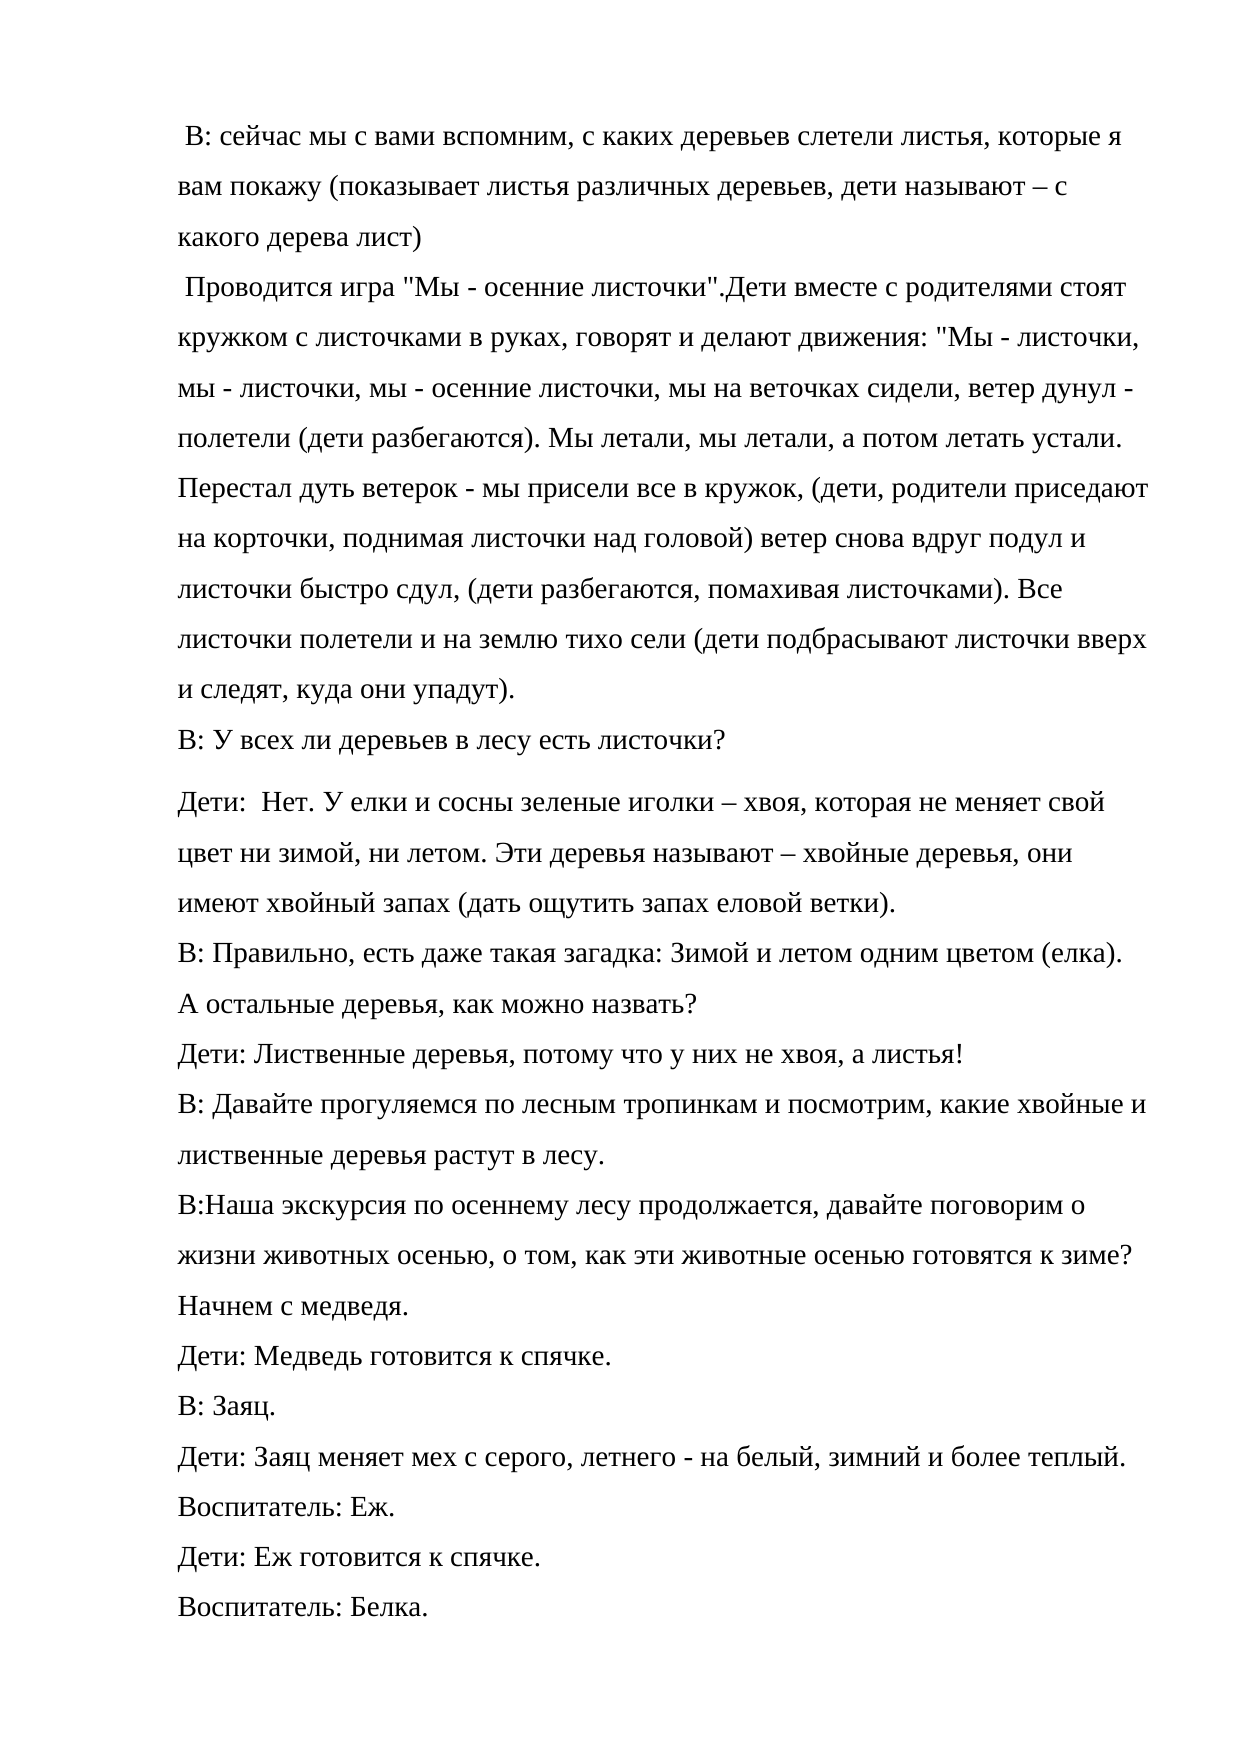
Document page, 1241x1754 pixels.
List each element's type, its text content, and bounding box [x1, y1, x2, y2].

text В: Давайте прогуляемся по лесным тропинкам и посмотрим, какие хвойные и лиственные деревья растут в лесу. [177, 1086, 1152, 1170]
text В: Правильно, есть даже такая загадка: Зимой и летом одним цветом (елка). [177, 936, 1152, 969]
text Воспитатель: Белка. [177, 1589, 1152, 1623]
text А остальные деревья, как можно назвать? [177, 986, 1152, 1019]
text В: У всех ли деревьев в лесу есть листочки? [177, 722, 1152, 755]
text В:Наша экскурсия по осеннему лесу продолжается, давайте поговорим о жизни животных осенью, о том, как эти животные осенью готовятся к зиме? Начнем с медведя. [177, 1187, 1152, 1321]
text Дети: Заяц меняет мех с серого, летнего - на белый, зимний и более теплый. [177, 1439, 1152, 1472]
text Дети: Лиственные деревья, потому что у них не хвоя, а листья! [177, 1036, 1152, 1070]
text В: сейчас мы с вами вспомним, с каких деревьев слетели листья, которые я вам покажу (показывает листья различных деревьев, дети называют – с какого дерева лист) [177, 118, 1152, 252]
text В: Заяц. [177, 1388, 1152, 1422]
text Проводится игра "Мы - осенние листочки".Дети вместе с родителями стоят кружком с листочками в руках, говорят и делают движения: "Мы - листочки, мы - листочки, мы - осенние листочки, мы на веточках сидели, ветер дунул - полетели (дети разбегаются). Мы летали, мы летали, а потом летать устали. Перестал дуть ветерок - мы присели все в кружок, (дети, родители приседают на корточки, поднимая листочки над головой) ветер снова вдруг подул и листочки быстро сдул, (дети разбегаются, помахивая листочками). Все листочки полетели и на землю тихо сели (дети подбрасывают листочки вверх и следят, куда они упадут). [177, 269, 1152, 705]
text Дети: Медведь готовится к спячке. [177, 1338, 1152, 1372]
text Воспитатель: Еж. [177, 1489, 1152, 1522]
text Дети: Нет. У елки и сосны зеленые иголки – хвоя, которая не меняет свой цвет ни зимой, ни летом. Эти деревья называют – хвойные деревья, они имеют хвойный запах (дать ощутить запах еловой ветки). [177, 784, 1152, 919]
text Дети: Еж готовится к спячке. [177, 1539, 1152, 1573]
